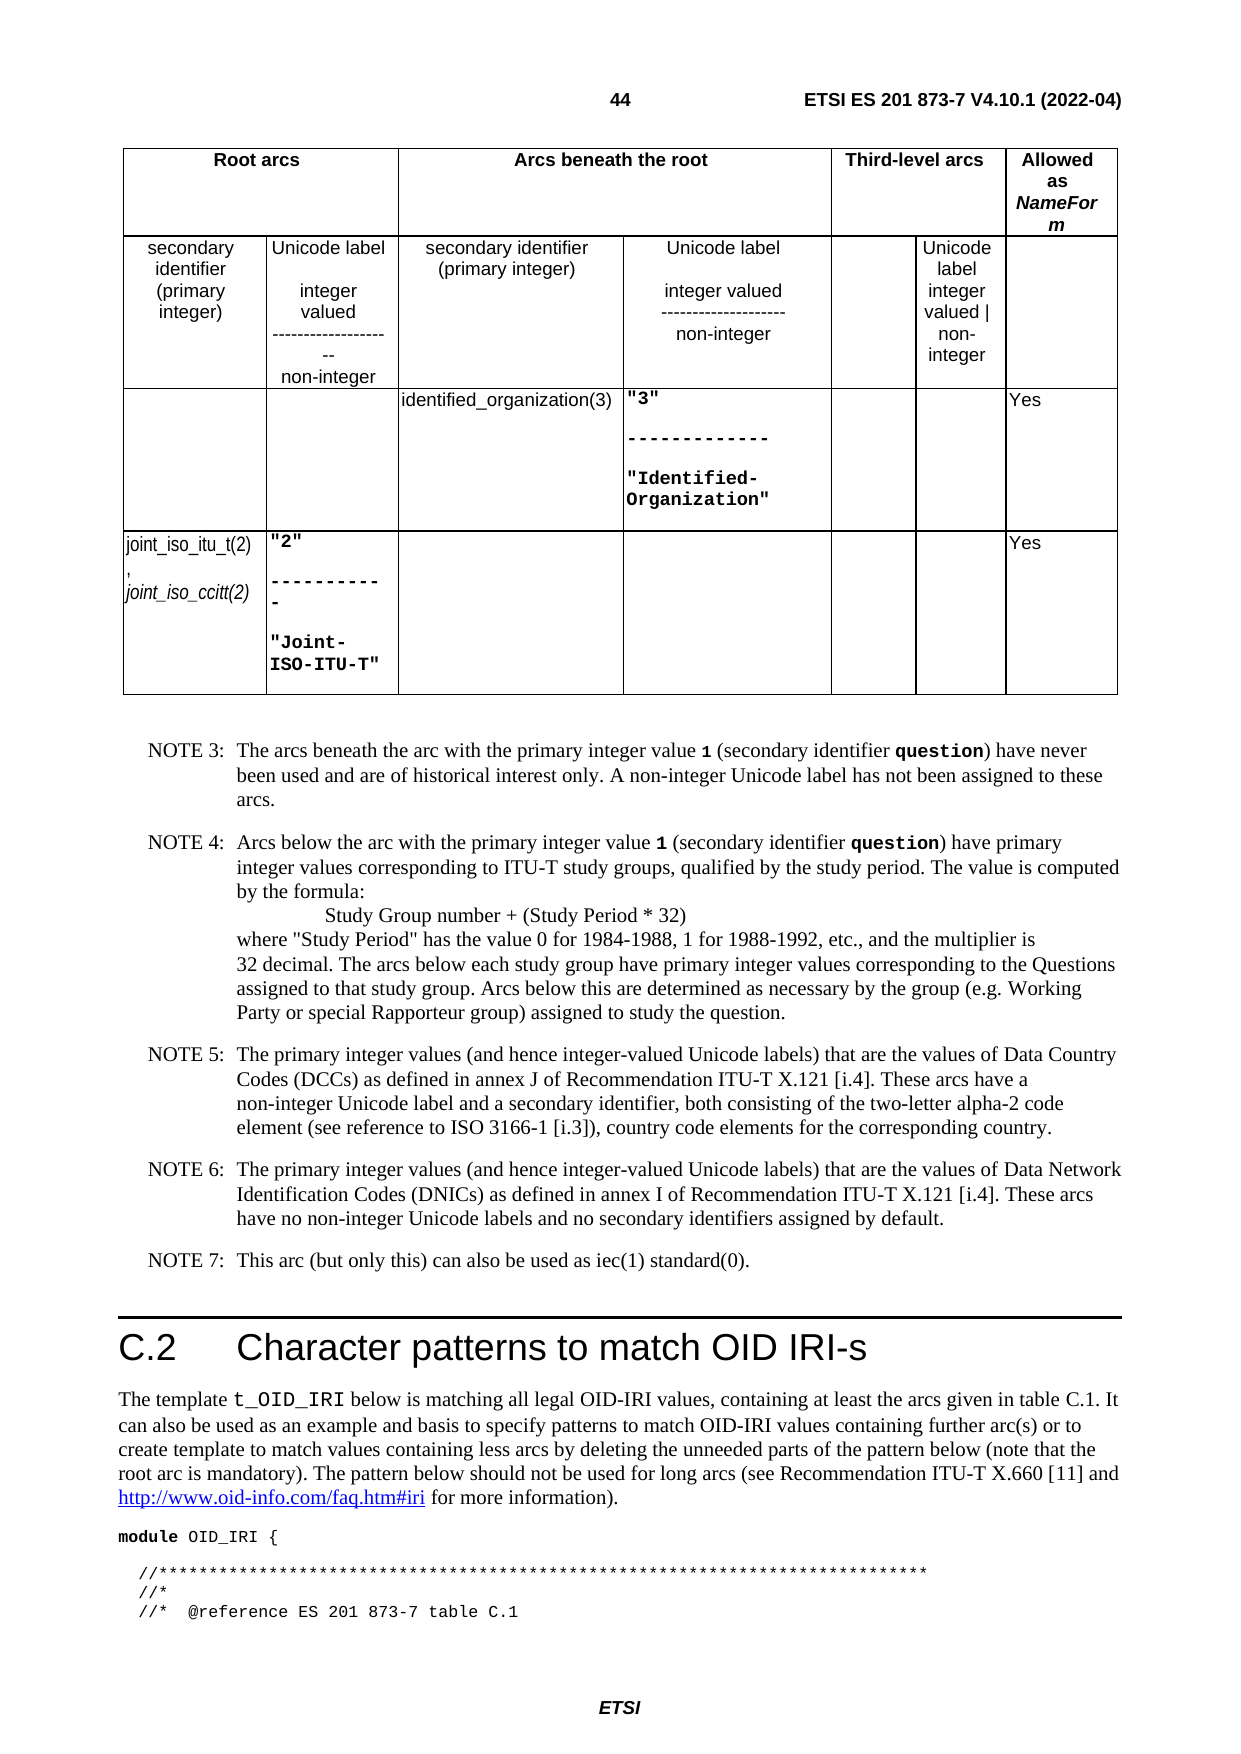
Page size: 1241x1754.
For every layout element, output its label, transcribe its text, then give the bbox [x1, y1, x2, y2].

table_cell [267, 389, 398, 530]
table_header Third-level arcs [832, 149, 1005, 235]
table_cell [124, 389, 266, 530]
text NOTE 5: The primary integer values (and hence integer-valued Unicode labels) that are the values of data country codes (DCCs) as defined in annex J of Recommendation ITU-T X.121 [i.4]. These arcs have a non-integer Unicode label and a secondary identifier, both consisting of the two-letter alpha-2 code element (see reference to ISO 3166-1 [i.3]), country code elements for the corresponding country. [148, 1042, 1122, 1139]
table_cell [832, 237, 915, 387]
table_cell Yes [1007, 532, 1117, 694]
text //***************************************************************************** [118, 1566, 1122, 1585]
text NOTE 4: Arcs below the arc with the primary integer value 1 (secondary identifier question) have primary integer values corresponding to ITU-T study groups, qualified by the study period. The value is computed by the formula: Study Group number + (Study Period * 32) where "Study Period" has the value 0 for 1984-1988, 1 for 1988-1992, etc., and the multiplier is 32 decimal. The arcs below each study group have primary integer values corresponding to the Questions assigned to that study group. Arcs below this are determined as necessary by the group (e.g. Working Party or special Rapporteur group) assigned to study the question. [148, 830, 1122, 1024]
text //* [118, 1585, 1122, 1603]
table_cell [832, 532, 915, 694]
table_cell Unicode label integer valued -------------------- non-integer [267, 237, 398, 387]
table_cell [624, 532, 831, 694]
table_cell Yes [1007, 389, 1117, 530]
table_header Allowed as NameForm [1007, 149, 1117, 235]
table_cell [917, 389, 1005, 530]
table_cell "2" ----------- "Joint-ISO-ITU-T" [267, 532, 398, 694]
text module OID_IRI { [118, 1528, 1122, 1547]
text NOTE 3: The arcs beneath the arc with the primary integer value 1 (secondary identifier question) have never been used and are of historical interest only. A non-integer Unicode label has not been assigned to these arcs. [148, 738, 1122, 811]
table_cell joint_iso_itu_t(2), joint_iso_ccitt(2) [124, 532, 266, 694]
text NOTE 6: The primary integer values (and hence integer-valued Unicode labels) that are the values of data network identification codes (DNICs) as defined in annex I of Recommendation ITU-T X.121 [i.4]. These arcs have no non-integer Unicode labels and no secondary identifiers assigned by default. [148, 1157, 1122, 1229]
table_cell "3" ------------- "Identified-Organization" [624, 389, 831, 530]
table_cell secondary identifier (primary integer) [124, 237, 266, 387]
table_cell [399, 532, 623, 694]
table_cell [917, 532, 1005, 694]
table_cell identified_organization(3) [399, 389, 623, 530]
table_header Arcs beneath the root [399, 149, 831, 235]
subtitle C.2 Character patterns to match OID IRI-s [118, 1319, 1122, 1369]
table_cell Unicode label integer valued -------------------- non-integer [624, 237, 831, 387]
text //* @reference ES 201 873-7 table C.1 [118, 1603, 1122, 1622]
table_cell Unicode label integer valued | non-integer [917, 237, 1005, 387]
text The template t_OID_IRI below is matching all legal OID-IRI values, containing at least the arcs given in table C.1. It can also be used as an example and basis to specify patterns to match OID-IRI values containing further arc(s) or to create template to match values containing less arcs by deleting the unneeded parts of the pattern below (note that the root arc is mandatory). The pattern below should not be used for long arcs (see Recommendation ITU-T X.660 [11] and http://www.oid-info.com/faq.htm#iri for more information). [118, 1387, 1122, 1509]
table_cell [1007, 237, 1117, 387]
table_cell [832, 389, 915, 530]
table_header Root arcs [124, 149, 398, 235]
table_cell secondary identifier (primary integer) [399, 237, 623, 387]
text NOTE 7: This arc (but only this) can also be used as iec(1) standard(0). [148, 1248, 1122, 1272]
